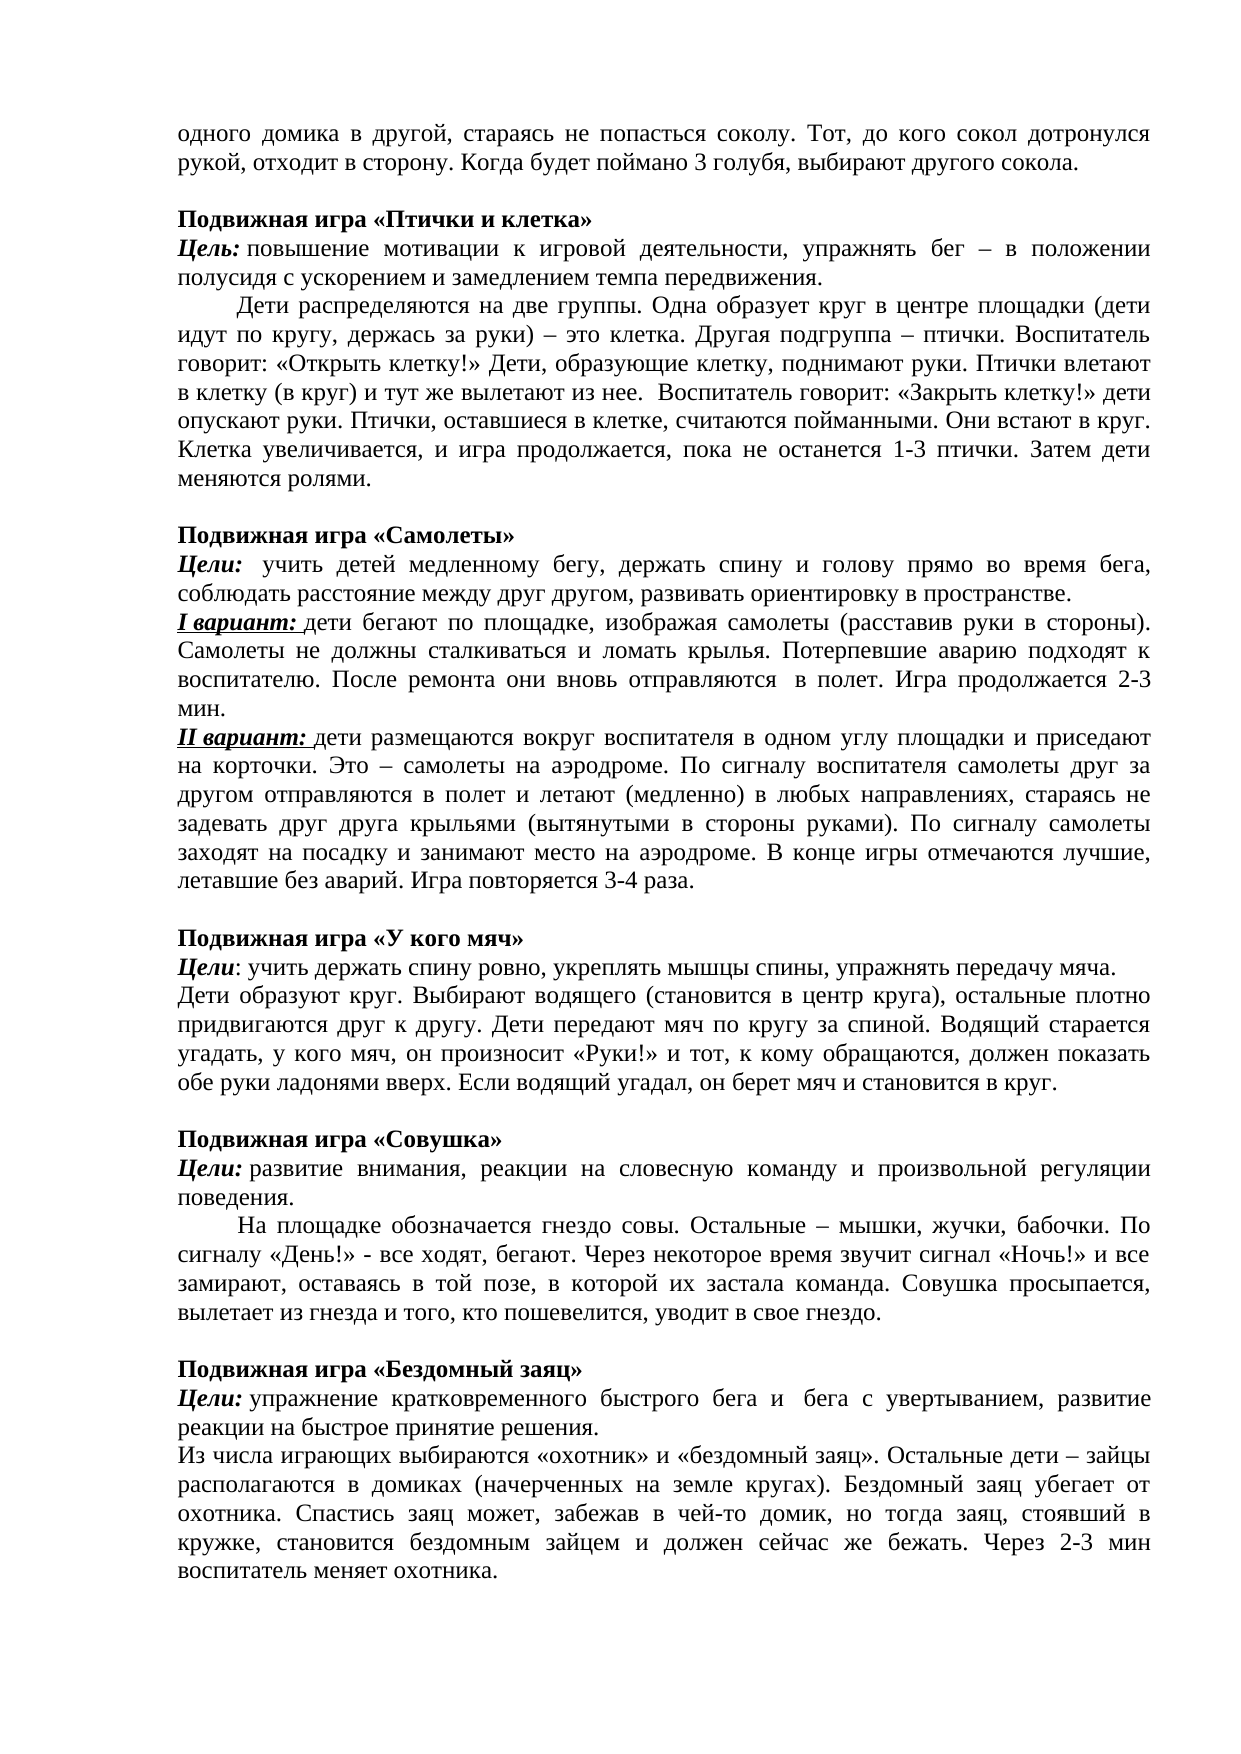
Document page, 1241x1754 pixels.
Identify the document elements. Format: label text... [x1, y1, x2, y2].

text Подвижная игра «Самолеты» [177, 521, 1152, 549]
text Цели: учить детей медленному бегу, держать спину и голову прямо во время бега, соблюдать расстояние между друг другом, развивать ориентировку в пространстве. [177, 549, 1152, 607]
text Цель: повышение мотивации к игровой деятельности, упражнять бег – в положении полусидя с ускорением и замедлением темпа передвижения. [177, 233, 1152, 291]
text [177, 118, 1152, 176]
text Цели: развитие внимания, реакции на словесную команду и произвольной регуляции поведения. [177, 1153, 1152, 1211]
text Подвижная игра «У кого мяч» [177, 923, 1152, 952]
text I вариант: дети бегают по площадке, изображая самолеты (расставив руки в стороны). Самолеты не должны сталкиваться и ломать крылья. Потерпевшие аварию подходят к воспитателю. После ремонта они вновь отправляются в полет. Игра продолжается 2-3 мин. [177, 607, 1152, 722]
text Дети образуют круг. Выбирают водящего (становится в центр круга), остальные плотно придвигаются друг к другу. Дети передают мяч по кругу за спиной. Водящий старается угадать, у кого мяч, он произносит «Руки!» и тот, к кому обращаются, должен показать обе руки ладонями вверх. Если водящий угадал, он берет мяч и становится в круг. [177, 981, 1152, 1096]
text Цели: упражнение кратковременного быстрого бега и бега с увертыванием, развитие реакции на быстрое принятие решения. [177, 1383, 1152, 1441]
text Из числа играющих выбираются «охотник» и «бездомный заяц». Остальные дети – зайцы располагаются в домиках (начерченных на земле кругах). Бездомный заяц убегает от охотника. Спастись заяц может, забежав в чей-то домик, но тогда заяц, стоявший в кружке, становится бездомным зайцем и должен сейчас же бежать. Через 2-3 мин воспитатель меняет охотника. [177, 1441, 1152, 1584]
text II вариант: дети размещаются вокруг воспитателя в одном углу площадки и приседают на корточки. Это – самолеты на аэродроме. По сигналу воспитателя самолеты друг за другом отправляются в полет и летают (медленно) в любых направлениях, стараясь не задевать друг друга крыльями (вытянутыми в стороны руками). По сигналу самолеты заходят на посадку и занимают место на аэродроме. В конце игры отмечаются лучшие, летавшие без аварий. Игра повторяется 3-4 раза. [177, 722, 1152, 894]
text Цели: учить держать спину ровно, укреплять мышцы спины, упражнять передачу мяча. [177, 952, 1152, 981]
text На площадке обозначается гнездо совы. Остальные – мышки, жучки, бабочки. По сигналу «День!» - все ходят, бегают. Через некоторое время звучит сигнал «Ночь!» и все замирают, оставаясь в той позе, в которой их застала команда. Совушка просыпается, вылетает из гнезда и того, кто пошевелится, уводит в свое гнездо. [177, 1211, 1152, 1326]
text Подвижная игра «Бездомный заяц» [177, 1354, 1152, 1383]
text Подвижная игра «Птички и клетка» [177, 204, 1152, 233]
text Дети распределяются на две группы. Одна образует круг в центре площадки (дети идут по кругу, держась за руки) – это клетка. Другая подгруппа – птички. Воспитатель говорит: «Открыть клетку!» Дети, образующие клетку, поднимают руки. Птички влетают в клетку (в круг) и тут же вылетают из нее. Воспитатель говорит: «Закрыть клетку!» дети опускают руки. Птички, оставшиеся в клетке, считаются пойманными. Они встают в круг. Клетка увеличивается, и игра продолжается, пока не останется 1-3 птички. Затем дети меняются ролями. [177, 291, 1152, 492]
text Подвижная игра «Совушка» [177, 1124, 1152, 1153]
